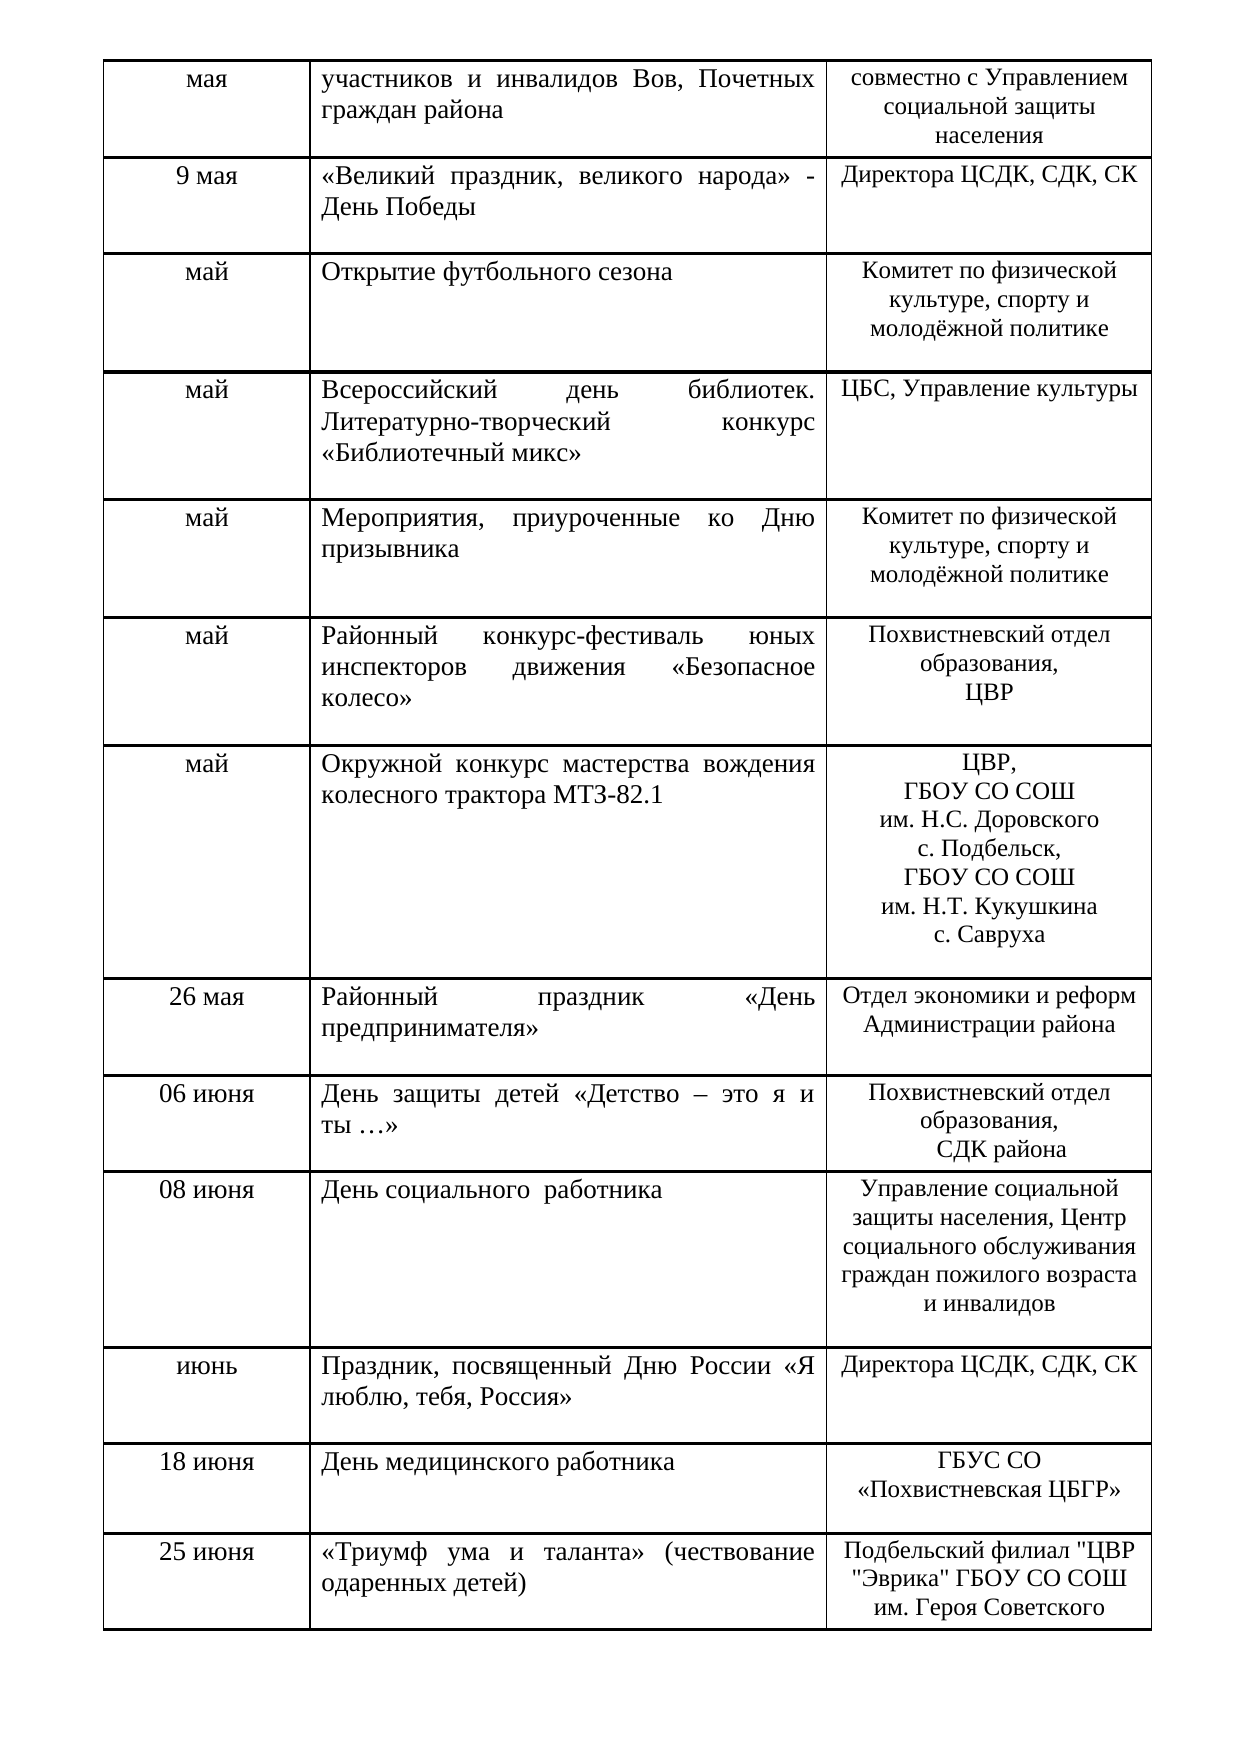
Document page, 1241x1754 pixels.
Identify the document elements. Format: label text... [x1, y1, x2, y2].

table_cell ЦВР, ГБОУ СО СОШ им. Н.С. Доровского с. Подбельск, ГБОУ СО СОШ им. Н.Т. Кукушкина с. Савруха [827, 747, 1151, 977]
table_cell Открытие футбольного сезона [311, 255, 826, 370]
table_cell май [104, 255, 309, 370]
table_cell Комитет по физической культуре, спорту и молодёжной политике [827, 501, 1151, 616]
table_cell май [104, 374, 309, 498]
table_cell Районный праздник «День предпринимателя» [311, 980, 826, 1073]
table_cell Районный конкурс-фестиваль юных инспекторов движения «Безопасное колесо» [311, 619, 826, 744]
table_cell май [104, 619, 309, 744]
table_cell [827, 62, 1151, 156]
table_cell Всероссийский день библиотек. Литературно-творческий конкурс «Библиотечный микс» [311, 374, 826, 498]
table_cell Похвистневский отдел образования, СДК района [827, 1077, 1151, 1170]
table_cell 06 июня [104, 1077, 309, 1170]
table_cell Управление социальной защиты населения, Центр социального обслуживания граждан пожилого возраста и инвалидов [827, 1173, 1151, 1346]
table_cell 08 июня [104, 1173, 309, 1346]
table_cell Похвистневский отдел образования, ЦВР [827, 619, 1151, 744]
table_cell май [104, 747, 309, 977]
table_cell Директора ЦСДК, СДК, СК [827, 159, 1151, 252]
table_cell Мероприятия, приуроченные ко Дню призывника [311, 501, 826, 616]
table_cell 26 мая [104, 980, 309, 1073]
table_cell 18 июня [104, 1445, 309, 1532]
table_cell Директора ЦСДК, СДК, СК [827, 1349, 1151, 1442]
table_cell День социального работника [311, 1173, 826, 1346]
table_cell Отдел экономики и реформ Администрации района [827, 980, 1151, 1073]
table_cell Окружной конкурс мастерства вождения колесного трактора МТЗ-82.1 [311, 747, 826, 977]
table_cell 05 мая – 08 мая [104, 62, 309, 156]
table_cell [311, 1535, 826, 1628]
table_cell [827, 1535, 1151, 1628]
table_cell ЦБС, Управление культуры [827, 374, 1151, 498]
table_cell Комитет по физической культуре, спорту и молодёжной политике [827, 255, 1151, 370]
table_cell май [104, 501, 309, 616]
table_cell Праздник, посвященный Дню России «Я люблю, тебя, Россия» [311, 1349, 826, 1442]
table_cell июнь [104, 1349, 309, 1442]
table_cell День медицинского работника [311, 1445, 826, 1532]
table_cell «Великий праздник, великого народа» - День Победы [311, 159, 826, 252]
table_cell 25 июня [104, 1535, 309, 1628]
table_cell ГБУС СО «Похвистневская ЦБГР» [827, 1445, 1151, 1532]
table_cell 9 мая [104, 159, 309, 252]
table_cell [311, 62, 826, 156]
table_cell День защиты детей «Детство – это я и ты …» [311, 1077, 826, 1170]
